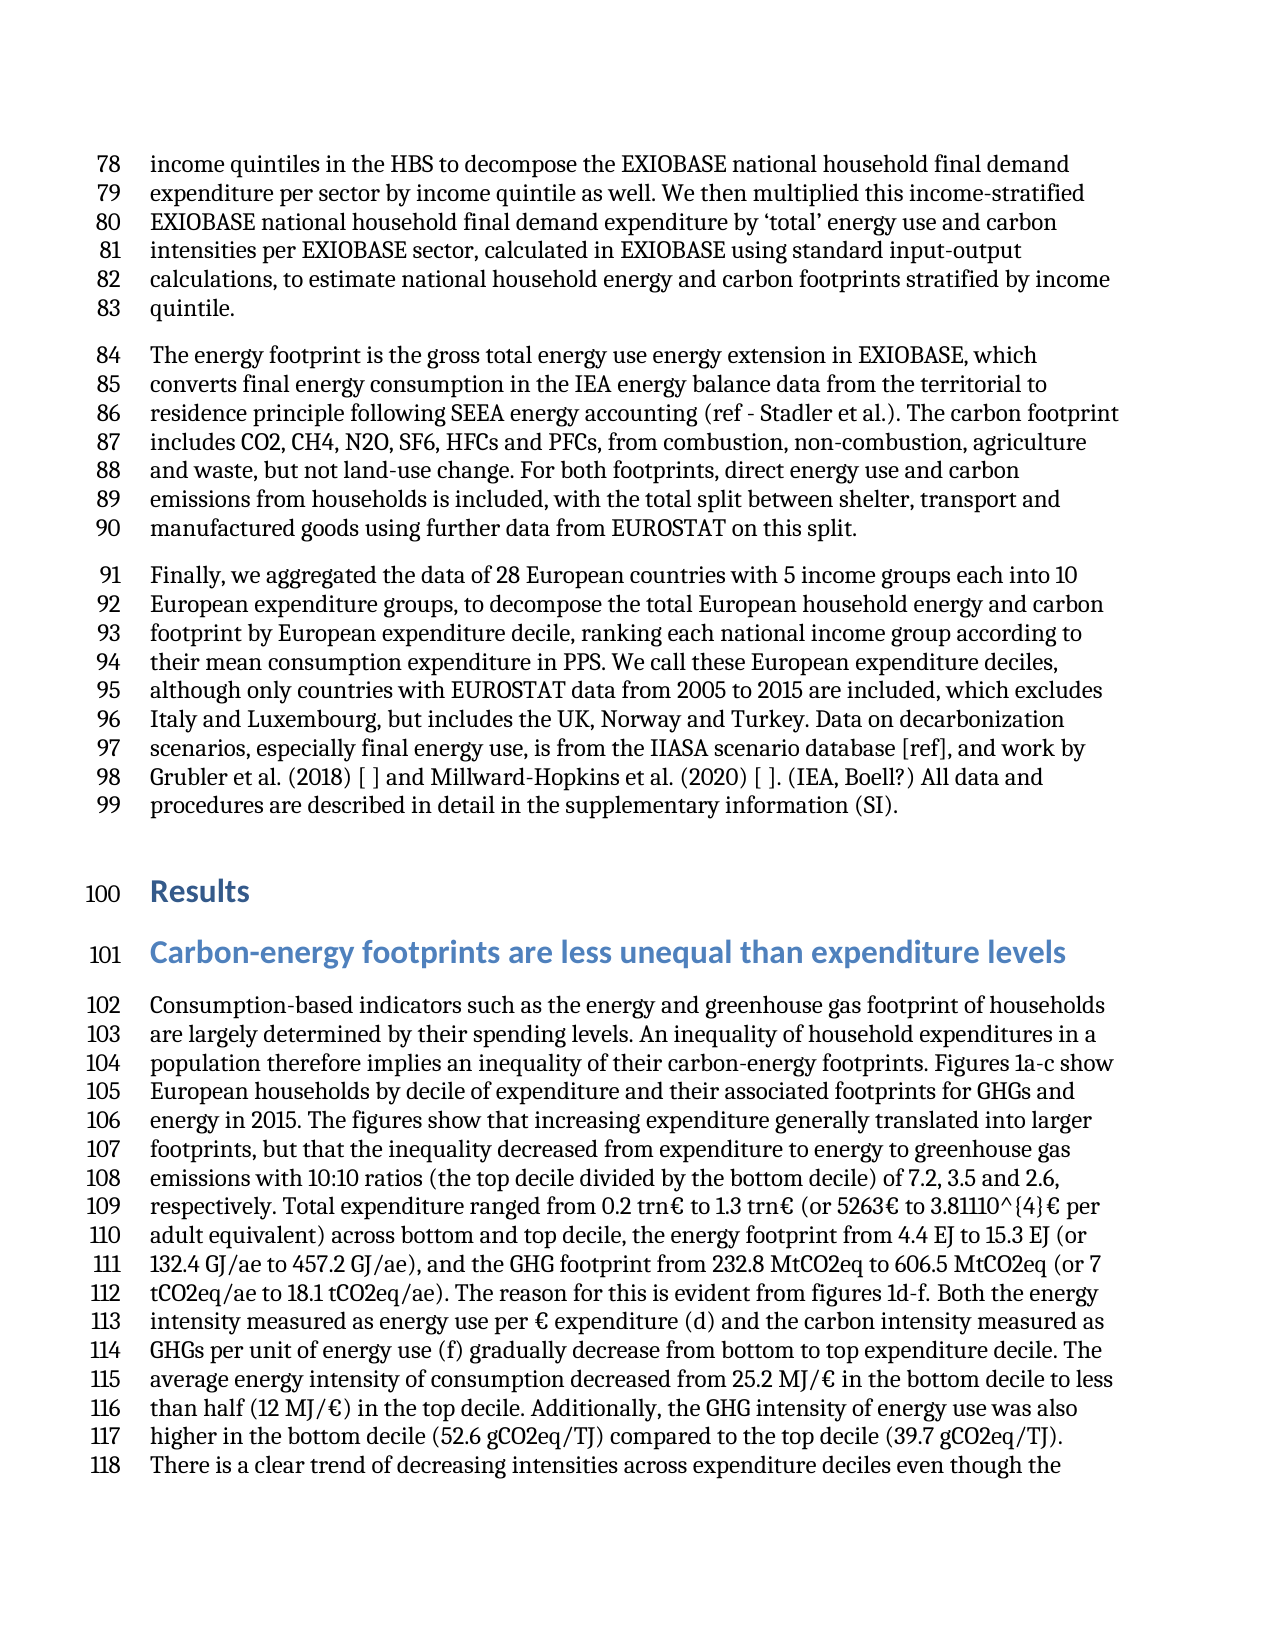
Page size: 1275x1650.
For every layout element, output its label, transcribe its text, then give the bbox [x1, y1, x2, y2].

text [150, 150, 1125, 322]
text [150, 991, 1125, 1480]
subtitle Results [150, 870, 1125, 911]
text Finally, we aggregated the data of 28 European countries with 5 income groups each into 10 European expenditure groups, to decompose the total European household energy and carbon footprint by European expenditure decile, ranking each national income group according to their mean consumption expenditure in PPS. We call these European expenditure deciles, although only countries with EUROSTAT data from 2005 to 2015 are included, which excludes Italy and Luxembourg, but includes the UK, Norway and Turkey. Data on decarbonization scenarios, especially final energy use, is from the IIASA scenario database [ref], and work by Grubler et al. (2018) [ ] and Millward-Hopkins et al. (2020) [ ]. (IEA, Boell?) All data and procedures are described in detail in the supplementary information (SI). [150, 561, 1125, 820]
subtitle Carbon-energy footprints are less unequal than expenditure levels [150, 932, 1125, 972]
text The energy footprint is the gross total energy use energy extension in EXIOBASE, which converts final energy consumption in the IEA energy balance data from the territorial to residence principle following SEEA energy accounting (ref - Stadler et al.). The carbon footprint includes CO2, CH4, N2O, SF6, HFCs and PFCs, from combustion, non-combustion, agriculture and waste, but not land-use change. For both footprints, direct energy use and carbon emissions from households is included, with the total split between shelter, transport and manufactured goods using further data from EUROSTAT on this split. [150, 341, 1125, 542]
